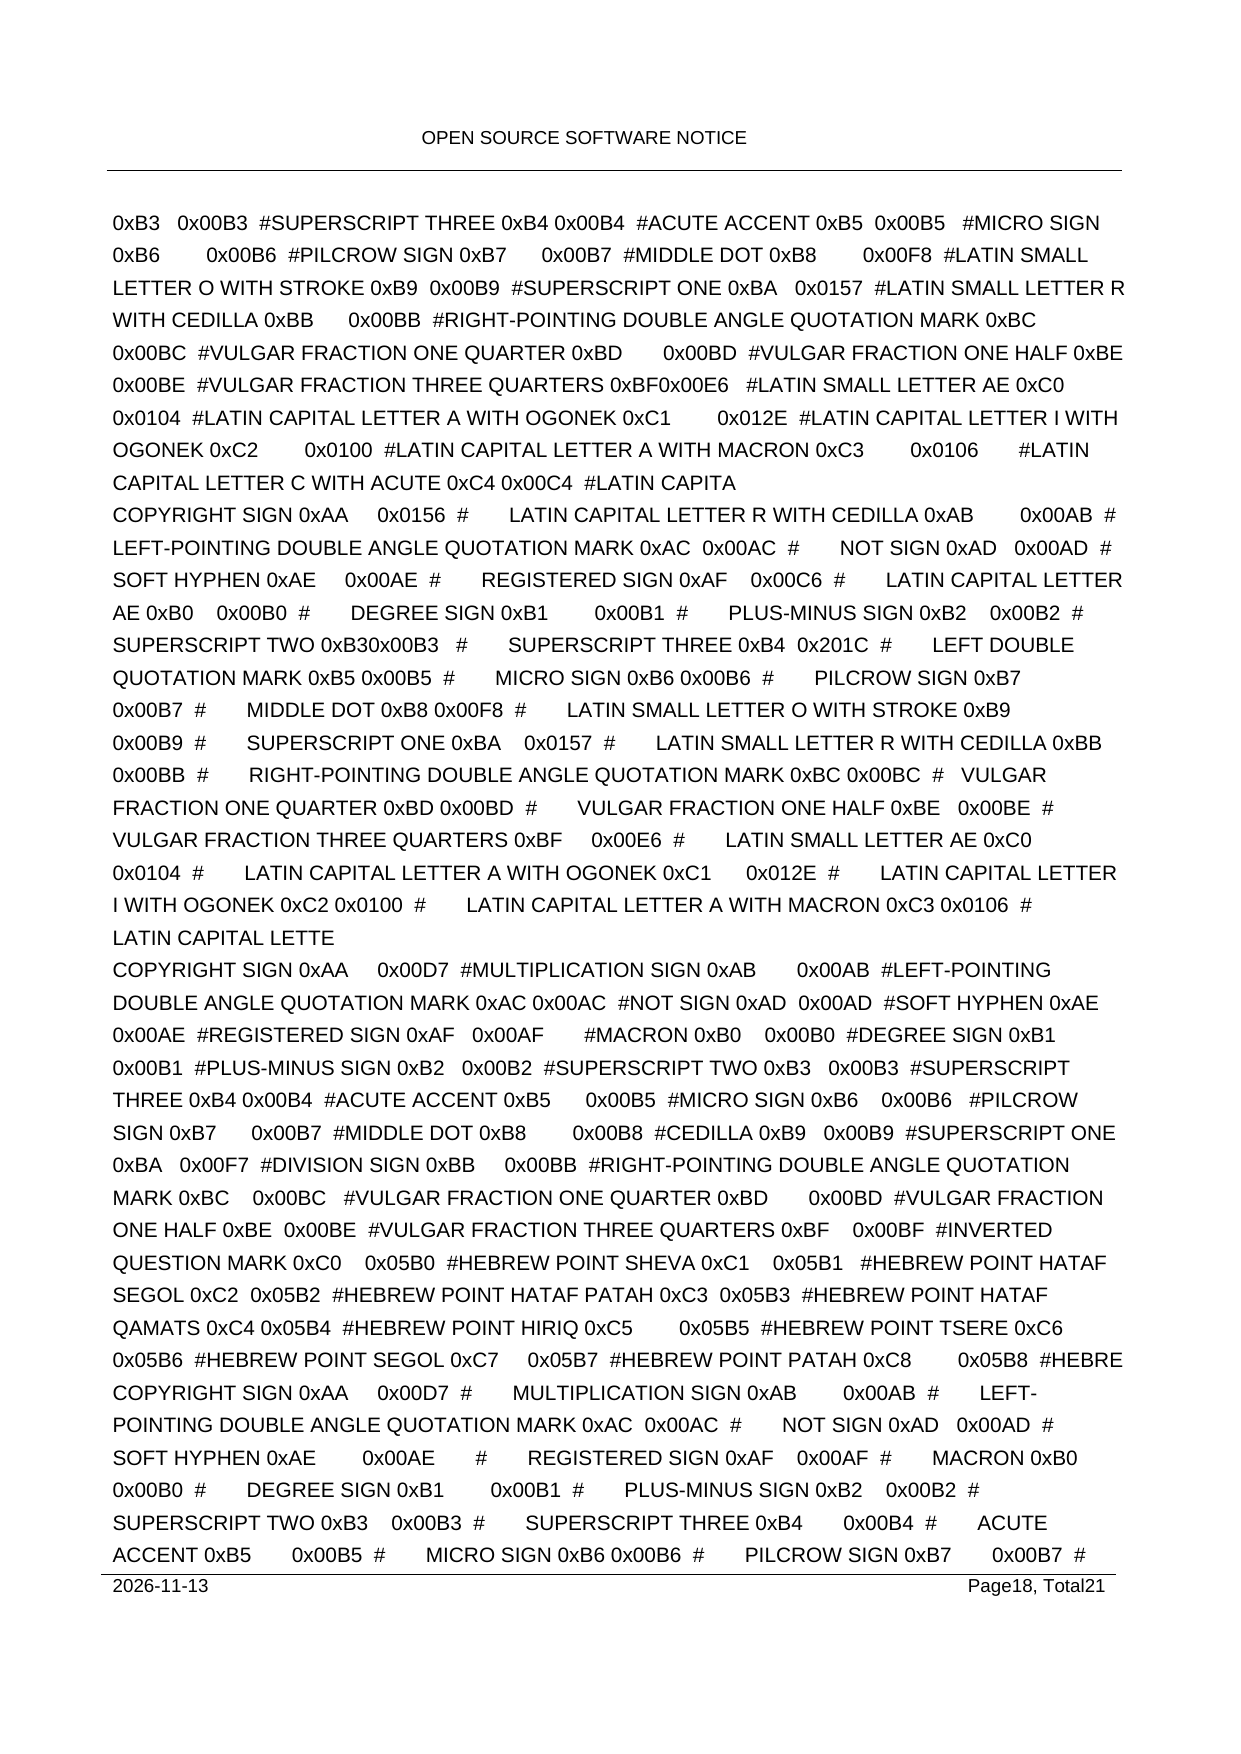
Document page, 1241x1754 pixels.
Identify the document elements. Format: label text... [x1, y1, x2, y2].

text COPYRIGHT SIGN 0xAA 0x00D7 #MULTIPLICATION SIGN 0xAB 0x00AB #LEFT-POINTING DOUBLE ANGLE QUOTATION MARK 0xAC 0x00AC #NOT SIGN 0xAD 0x00AD #SOFT HYPHEN 0xAE 0x00AE #REGISTERED SIGN 0xAF 0x00AF #MACRON 0xB0 0x00B0 #DEGREE SIGN 0xB1 0x00B1 #PLUS-MINUS SIGN 0xB2 0x00B2 #SUPERSCRIPT TWO 0xB3 0x00B3 #SUPERSCRIPT THREE 0xB4 0x00B4 #ACUTE ACCENT 0xB5 0x00B5 #MICRO SIGN 0xB6 0x00B6 #PILCROW SIGN 0xB7 0x00B7 #MIDDLE DOT 0xB8 0x00B8 #CEDILLA 0xB9 0x00B9 #SUPERSCRIPT ONE 0xBA 0x00F7 #DIVISION SIGN 0xBB 0x00BB #RIGHT-POINTING DOUBLE ANGLE QUOTATION MARK 0xBC 0x00BC #VULGAR FRACTION ONE QUARTER 0xBD 0x00BD #VULGAR FRACTION ONE HALF 0xBE 0x00BE #VULGAR FRACTION THREE QUARTERS 0xBF 0x00BF #INVERTED QUESTION MARK 0xC0 0x05B0 #HEBREW POINT SHEVA 0xC1 0x05B1 #HEBREW POINT HATAF SEGOL 0xC2 0x05B2 #HEBREW POINT HATAF PATAH 0xC3 0x05B3 #HEBREW POINT HATAF QAMATS 0xC4 0x05B4 #HEBREW POINT HIRIQ 0xC5 0x05B5 #HEBREW POINT TSERE 0xC6 0x05B6 #HEBREW POINT SEGOL 0xC7 0x05B7 #HEBREW POINT PATAH 0xC8 0x05B8 #HEBRE [112, 954, 1128, 1376]
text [112, 206, 1128, 499]
text COPYRIGHT SIGN 0xAA 0x0156 # LATIN CAPITAL LETTER R WITH CEDILLA 0xAB 0x00AB # LEFT-POINTING DOUBLE ANGLE QUOTATION MARK 0xAC 0x00AC # NOT SIGN 0xAD 0x00AD # SOFT HYPHEN 0xAE 0x00AE # REGISTERED SIGN 0xAF 0x00C6 # LATIN CAPITAL LETTER AE 0xB0 0x00B0 # DEGREE SIGN 0xB1 0x00B1 # PLUS-MINUS SIGN 0xB2 0x00B2 # SUPERSCRIPT TWO 0xB30x00B3 # SUPERSCRIPT THREE 0xB4 0x201C # LEFT DOUBLE QUOTATION MARK 0xB5 0x00B5 # MICRO SIGN 0xB6 0x00B6 # PILCROW SIGN 0xB7 0x00B7 # MIDDLE DOT 0xB8 0x00F8 # LATIN SMALL LETTER O WITH STROKE 0xB9 0x00B9 # SUPERSCRIPT ONE 0xBA 0x0157 # LATIN SMALL LETTER R WITH CEDILLA 0xBB 0x00BB # RIGHT-POINTING DOUBLE ANGLE QUOTATION MARK 0xBC 0x00BC # VULGAR FRACTION ONE QUARTER 0xBD 0x00BD # VULGAR FRACTION ONE HALF 0xBE 0x00BE # VULGAR FRACTION THREE QUARTERS 0xBF 0x00E6 # LATIN SMALL LETTER AE 0xC0 0x0104 # LATIN CAPITAL LETTER A WITH OGONEK 0xC1 0x012E # LATIN CAPITAL LETTER I WITH OGONEK 0xC2 0x0100 # LATIN CAPITAL LETTER A WITH MACRON 0xC3 0x0106 # LATIN CAPITAL LETTE [112, 499, 1128, 954]
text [112, 1376, 1128, 1571]
